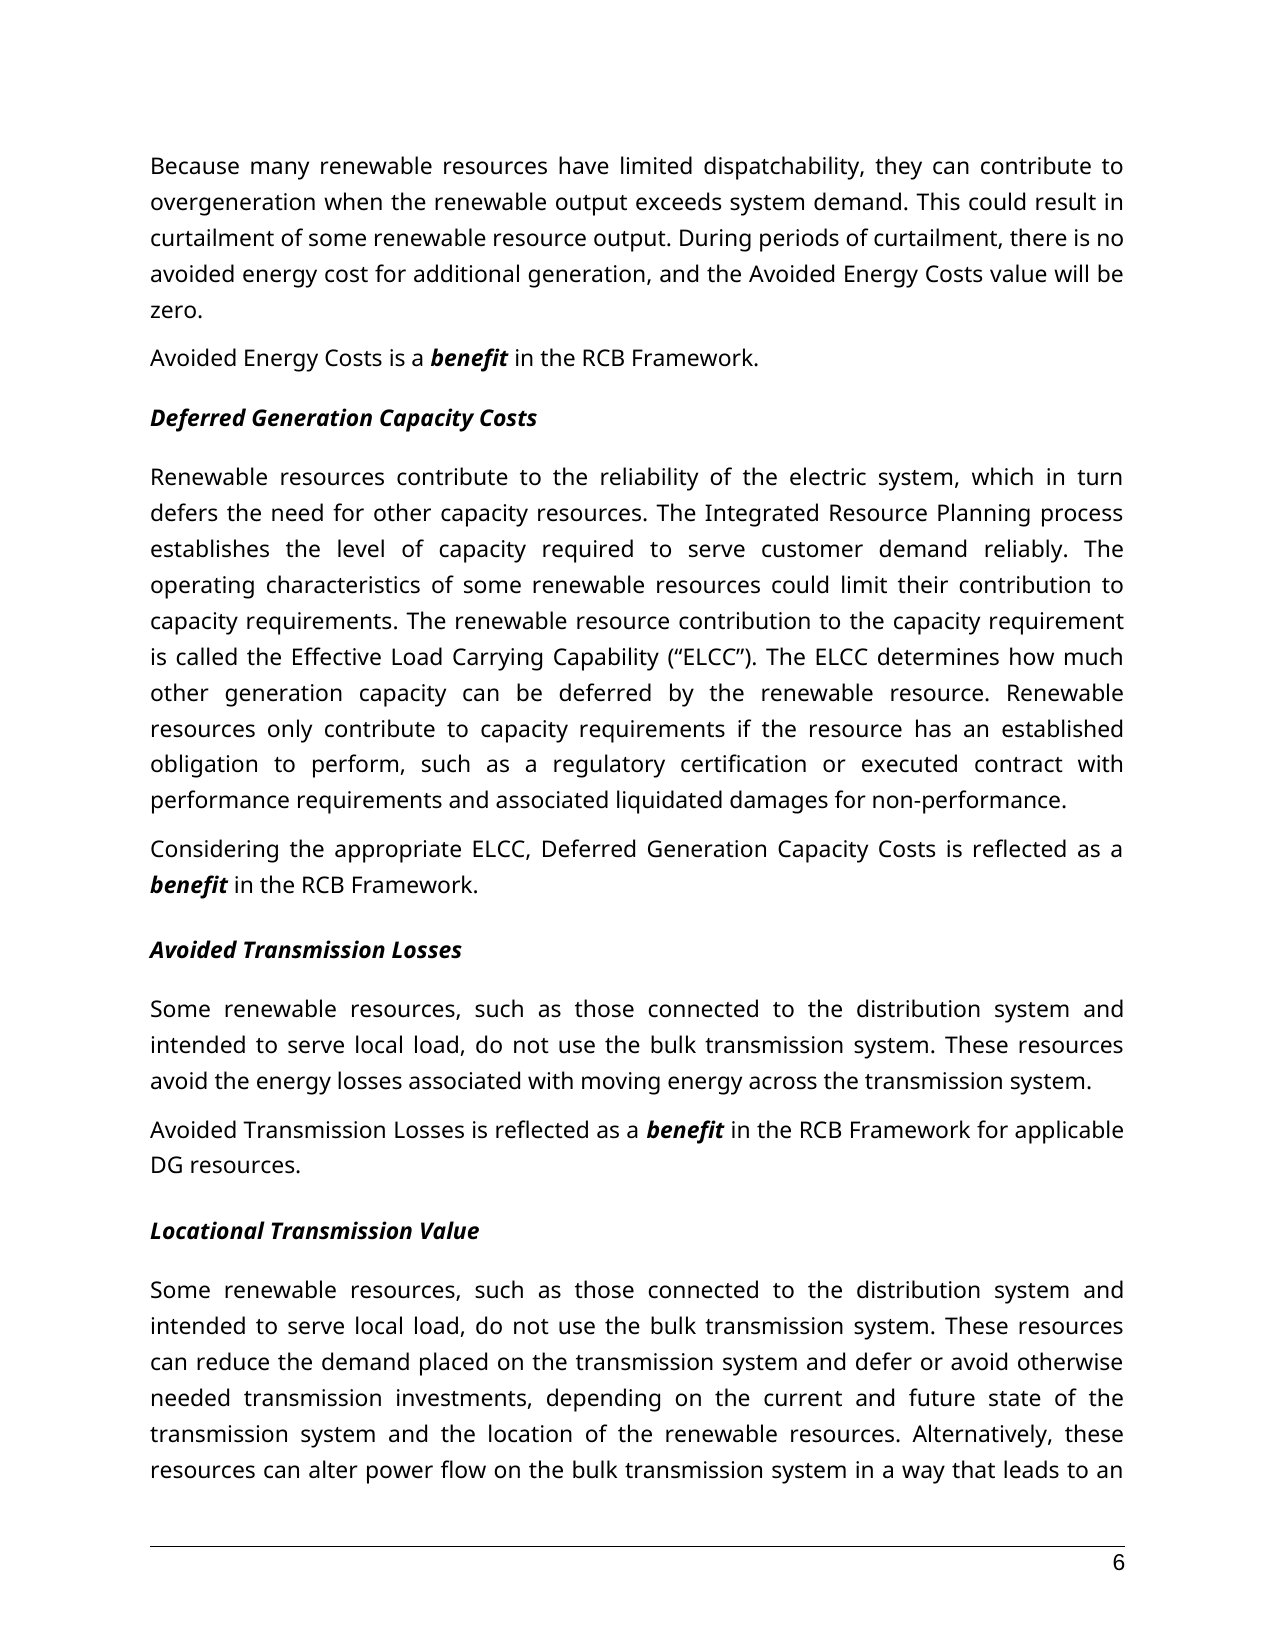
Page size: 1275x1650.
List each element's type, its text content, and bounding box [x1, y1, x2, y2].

text Considering the appropriate ELCC, Deferred Generation Capacity Costs is reflected as a benefit in the RCB Framework. [150, 833, 1125, 900]
subtitle Locational Transmission Value [150, 1214, 1125, 1246]
text Avoided Energy Costs is a benefit in the RCB Framework. [150, 342, 1125, 373]
text Avoided Transmission Losses is reflected as a benefit in the RCB Framework for applicable DG resources. [150, 1113, 1125, 1181]
subtitle Avoided Transmission Losses [150, 934, 1125, 965]
subtitle Deferred Generation Capacity Costs [150, 402, 1125, 433]
text Because many renewable resources have limited dispatchability, they can contribute to overgeneration when the renewable output exceeds system demand. This could result in curtailment of some renewable resource output. During periods of curtailment, there is no avoided energy cost for additional generation, and the Avoided Energy Costs value will be zero. [150, 150, 1125, 325]
text Renewable resources contribute to the reliability of the electric system, which in turn defers the need for other capacity resources. The Integrated Resource Planning process establishes the level of capacity required to serve customer demand reliably. The operating characteristics of some renewable resources could limit their contribution to capacity requirements. The renewable resource contribution to the capacity requirement is called the Effective Load Carrying Capability (“ELCC”). The ELCC determines how much other generation capacity can be deferred by the renewable resource. Renewable resources only contribute to capacity requirements if the resource has an established obligation to perform, such as a regulatory certification or executed contract with performance requirements and associated liquidated damages for non-performance. [150, 461, 1125, 816]
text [150, 1274, 1125, 1485]
text Some renewable resources, such as those connected to the distribution system and intended to serve local load, do not use the bulk transmission system. These resources avoid the energy losses associated with moving energy across the transmission system. [150, 993, 1125, 1096]
